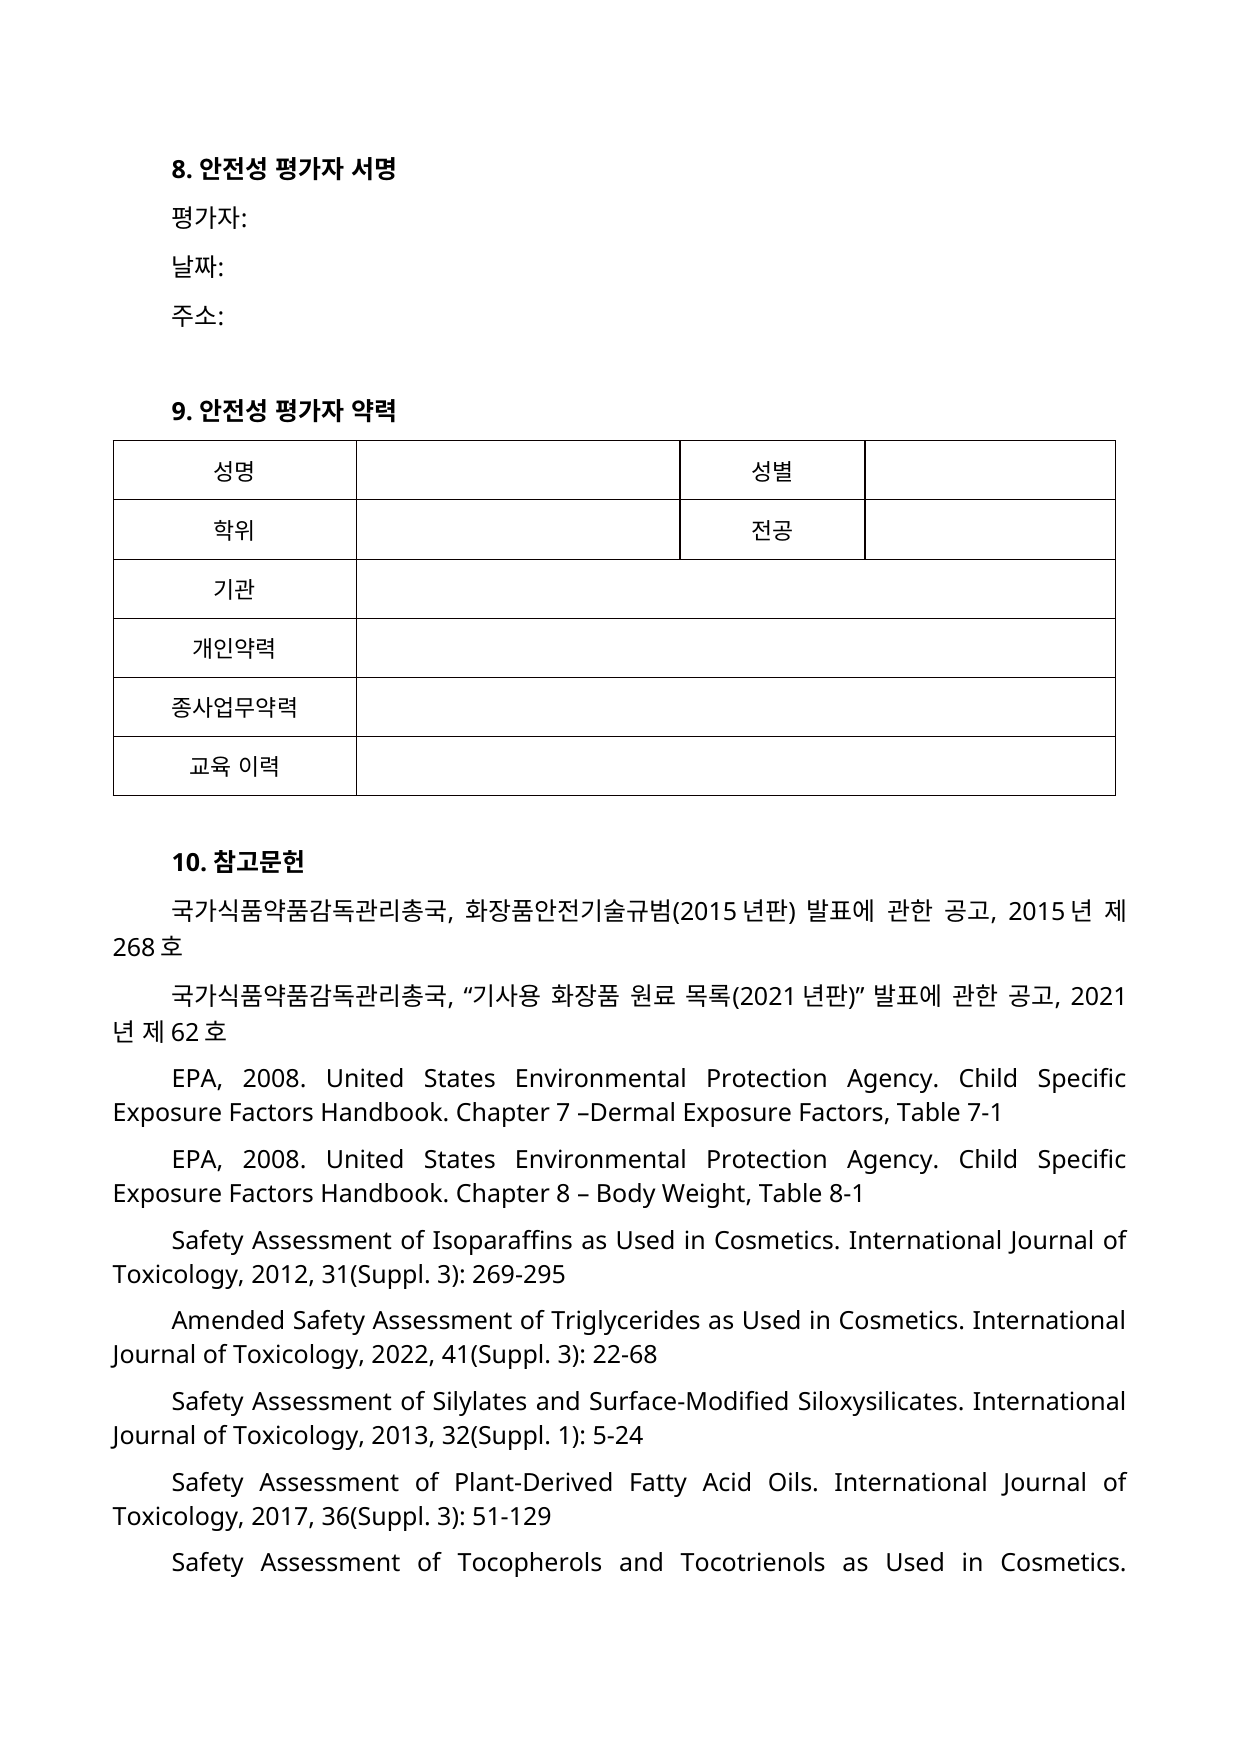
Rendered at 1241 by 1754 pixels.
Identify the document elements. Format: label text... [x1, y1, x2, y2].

text 국가식품약품감독관리총국, “기사용 화장품 원료 목록(2021년판)” 발표에 관한 공고, 2021년 제62호 [112, 976, 1128, 1048]
table_header 성별 [681, 441, 864, 499]
table_cell [357, 619, 1115, 677]
table_cell 개인약력 [114, 619, 356, 677]
text 국가식품약품감독관리총국, 화장품안전기술규범(2015년판) 발표에 관한 공고, 2015년 제268호 [112, 891, 1128, 963]
text Safety Assessment of Plant-Derived Fatty Acid Oils. International Journal of Toxicology, 2017, 36(Suppl. 3): 51-129 [112, 1464, 1128, 1532]
table_cell [357, 737, 1115, 795]
table_cell [866, 500, 1115, 558]
text 평가자: [112, 199, 1128, 235]
table_cell 학위 [114, 500, 356, 558]
table_cell 전공 [681, 500, 864, 558]
text EPA, 2008. United States Environmental Protection Agency. Child Specific Exposure Factors Handbook. Chapter 7 –Dermal Exposure Factors, Table 7-1 [112, 1061, 1128, 1129]
list 참고문헌 [112, 842, 1128, 878]
table_cell 종사업무약력 [114, 678, 356, 736]
table_header 성명 [114, 441, 356, 499]
text Amended Safety Assessment of Triglycerides as Used in Cosmetics. International Journal of Toxicology, 2022, 41(Suppl. 3): 22-68 [112, 1303, 1128, 1371]
table_cell 기관 [114, 560, 356, 617]
table_cell [357, 678, 1115, 736]
text Safety Assessment of Silylates and Surface-Modified Siloxysilicates. International Journal of Toxicology, 2013, 32(Suppl. 1): 5-24 [112, 1383, 1128, 1452]
table_cell 교육 이력 [114, 737, 356, 795]
table_header [866, 441, 1115, 499]
text Safety Assessment of Isoparaffins as Used in Cosmetics. International Journal of Toxicology, 2012, 31(Suppl. 3): 269-295 [112, 1222, 1128, 1290]
text 날짜: [112, 247, 1128, 284]
list 안전성 평가자 약력 [112, 392, 1128, 428]
list 안전성 평가자 서명 [112, 150, 1128, 186]
table_cell [357, 560, 1115, 617]
table_header [357, 441, 679, 499]
text 주소: [112, 296, 1128, 332]
text EPA, 2008. United States Environmental Protection Agency. Child Specific Exposure Factors Handbook. Chapter 8 – Body Weight, Table 8-1 [112, 1142, 1128, 1210]
table_cell [357, 500, 679, 558]
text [112, 1545, 1128, 1579]
